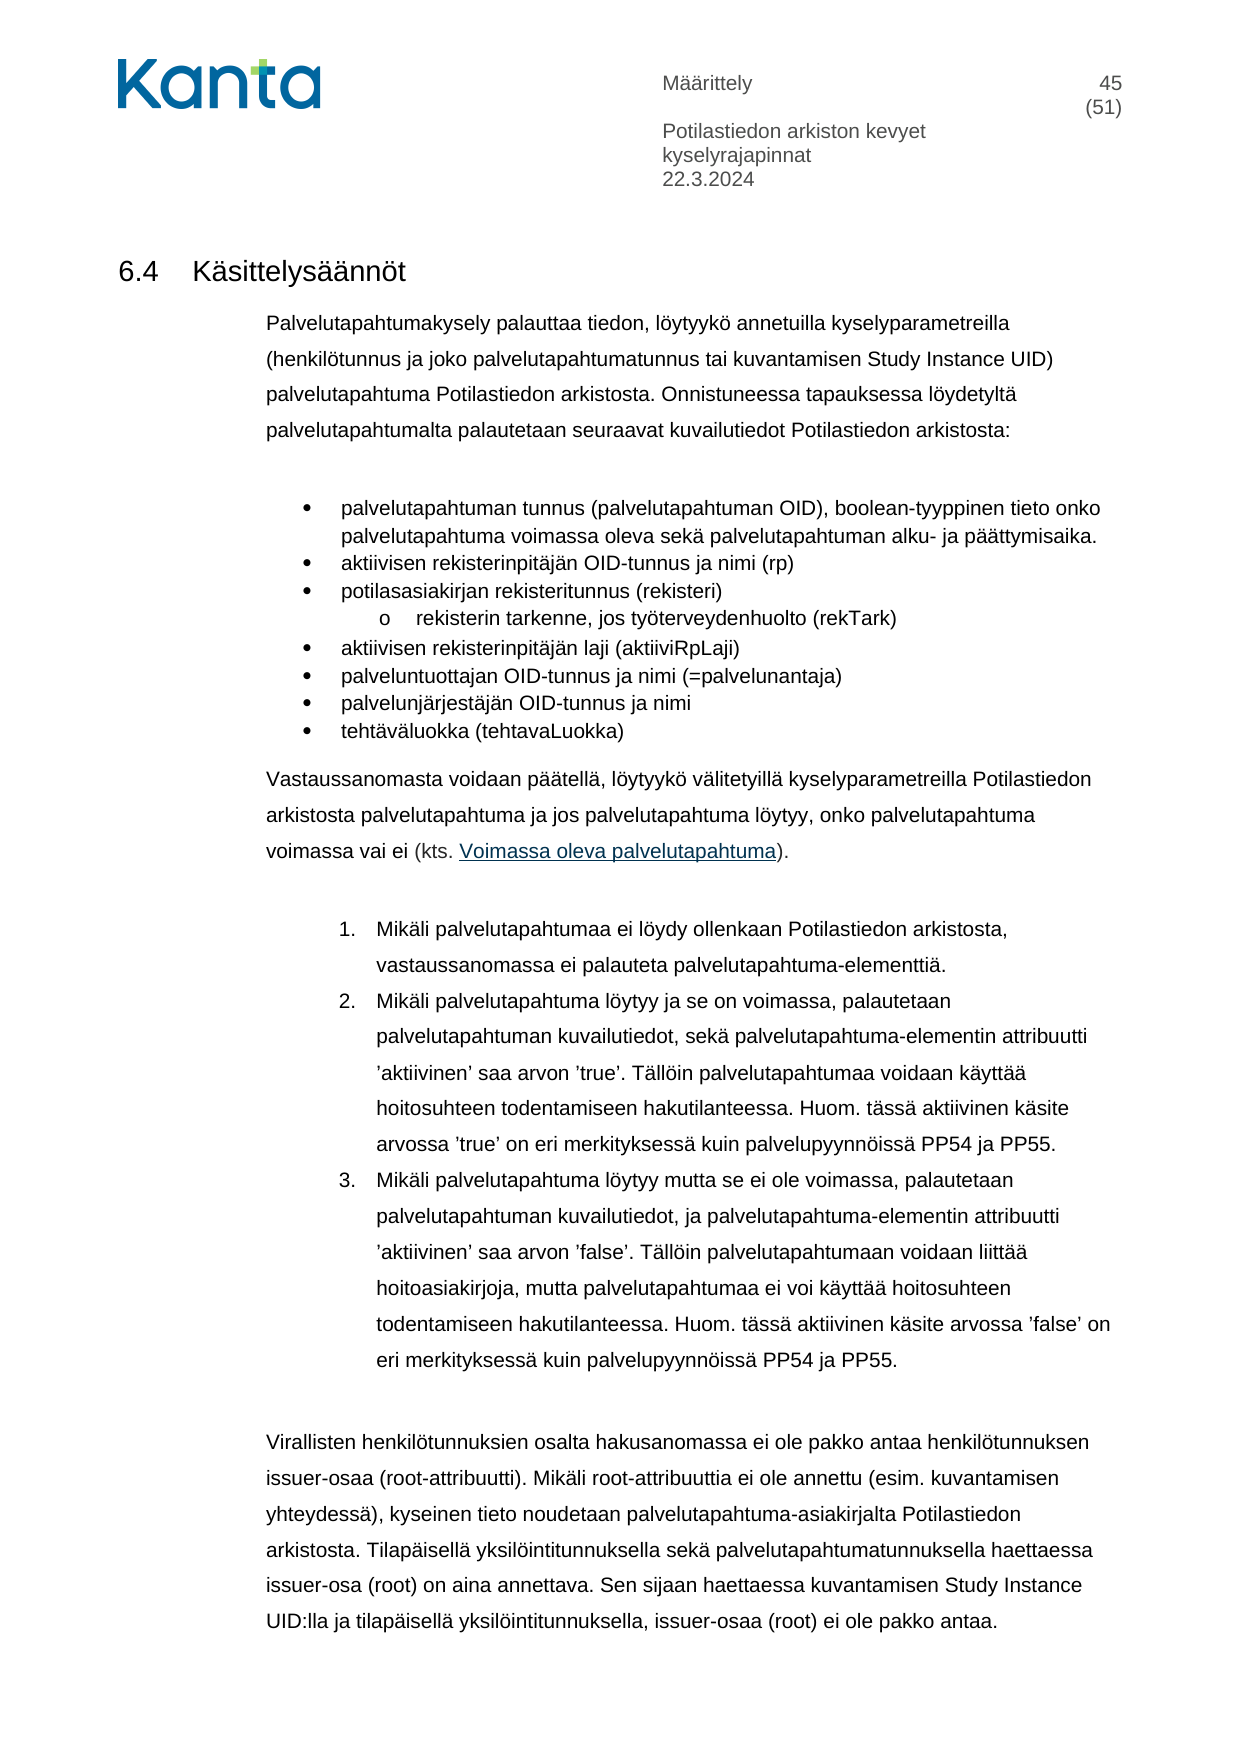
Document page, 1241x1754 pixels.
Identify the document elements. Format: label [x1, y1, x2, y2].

picture [118, 59, 321, 109]
